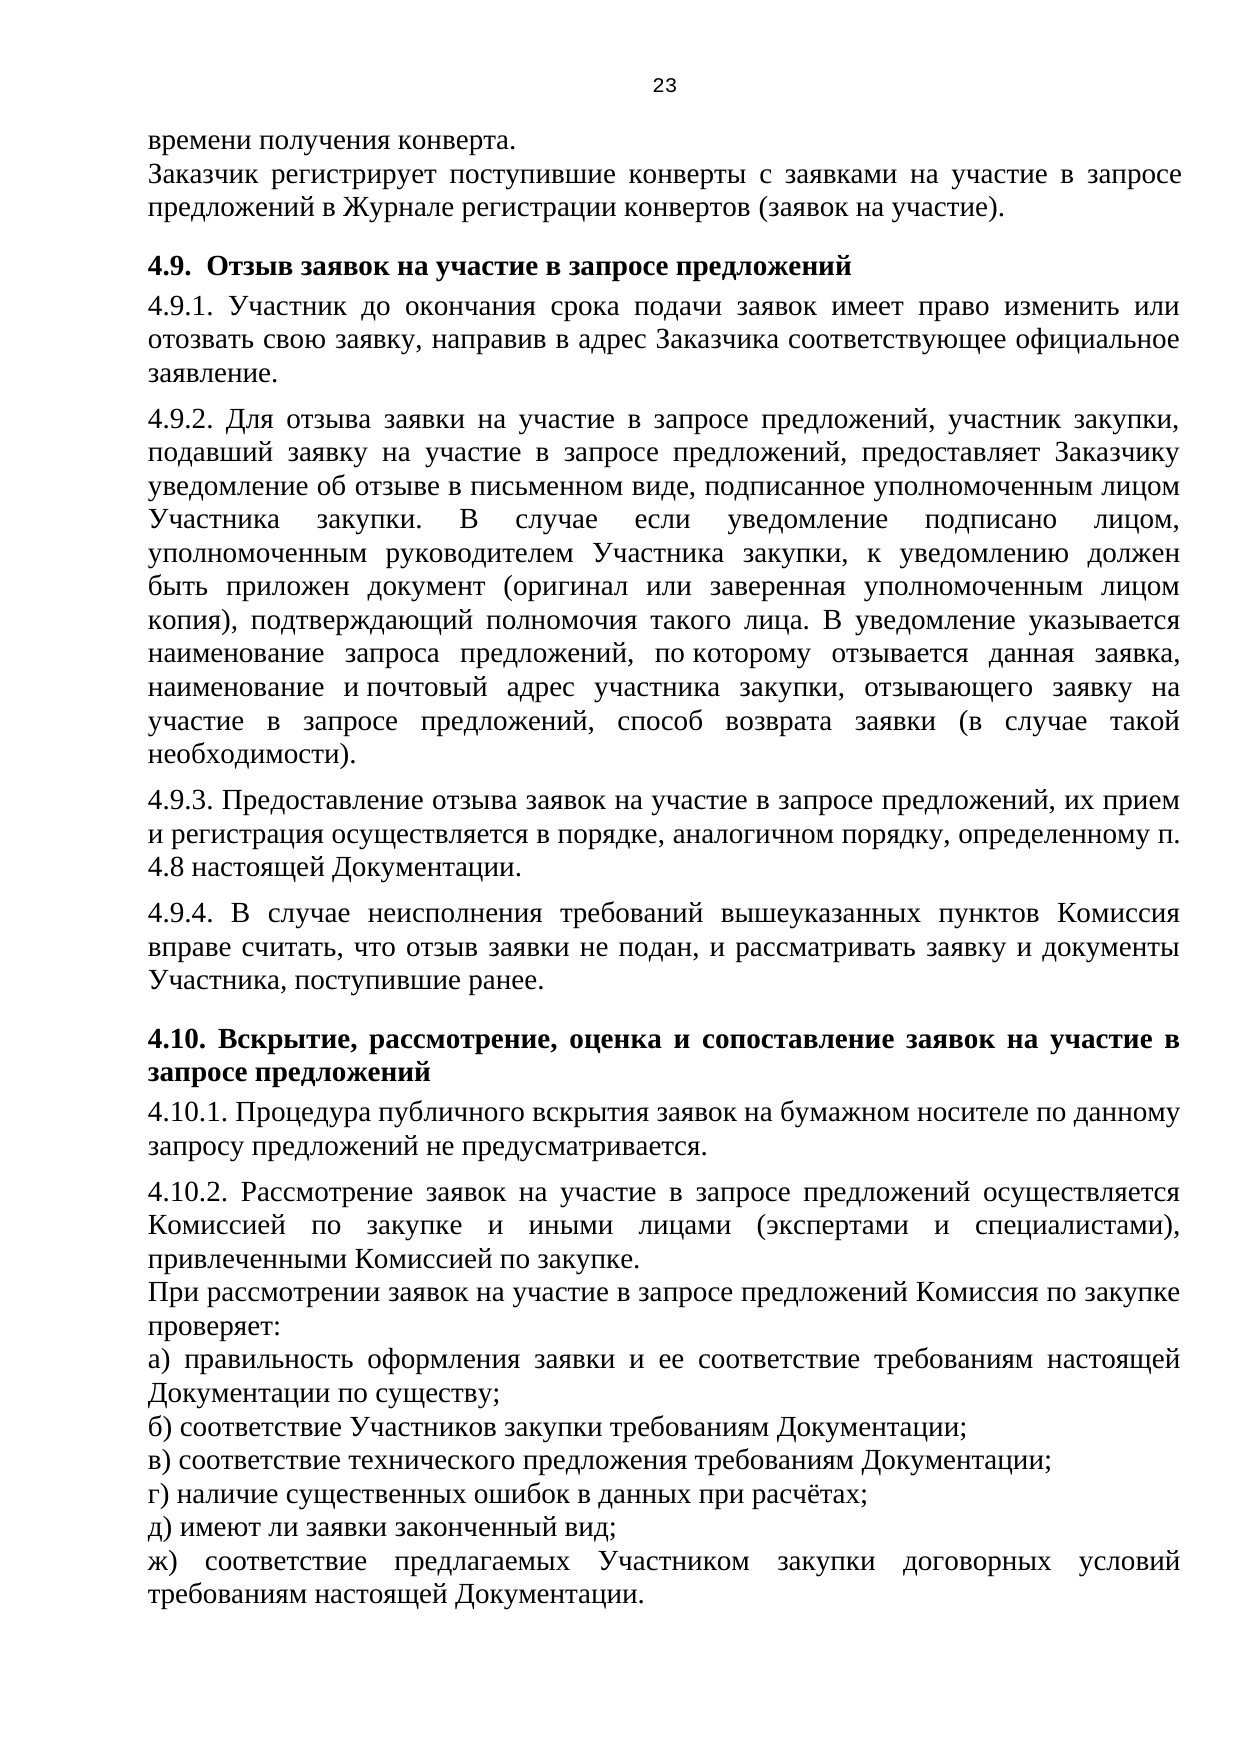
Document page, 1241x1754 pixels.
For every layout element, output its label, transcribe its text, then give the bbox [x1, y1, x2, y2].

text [148, 122, 1176, 156]
text 4.9.1. Участник до окончания срока подачи заявок имеет право изменить или отозвать свою заявку, направив в адрес Заказчика соответствующее официальное заявление. [148, 288, 1181, 388]
text Заказчик регистрирует поступившие конверты с заявками на участие в запросе предложений в Журнале регистрации конвертов (заявок на участие). [148, 156, 1183, 223]
text 4.10.1. Процедура публичного вскрытия заявок на бумажном носителе по данному запросу предложений не предусматривается. [148, 1094, 1181, 1161]
subtitle 4.10. Вскрытие, рассмотрение, оценка и сопоставление заявок на участие в запросе предложений [148, 1021, 1181, 1088]
text г) наличие существенных ошибок в данных при расчётах; [148, 1476, 1181, 1509]
text 4.9.2. Для отзыва заявки на участие в запросе предложений, участник закупки, подавший заявку на участие в запросе предложений, предоставляет Заказчику уведомление об отзыве в письменном виде, подписанное уполномоченным лицом Участника закупки. В случае если уведомление подписано лицом, уполномоченным руководителем Участника закупки, к уведомлению должен быть приложен документ (оригинал или заверенная уполномоченным лицом копия), подтверждающий полномочия такого лица. В уведомление указывается наименование запроса предложений, по которому отзывается данная заявка, наименование и почтовый адрес участника закупки, отзывающего заявку на участие в запросе предложений, способ возврата заявки (в случае такой необходимости). [148, 401, 1181, 770]
text При рассмотрении заявок на участие в запросе предложений Комиссия по закупке проверяет: [148, 1274, 1181, 1342]
text 4.9.3. Предоставление отзыва заявок на участие в запросе предложений, их прием и регистрация осуществляется в порядке, аналогичном порядку, определенному п. 4.8 настоящей Документации. [148, 782, 1181, 883]
text а) правильность оформления заявки и ее соответствие требованиям настоящей Документации по существу; [148, 1342, 1181, 1409]
text 4.9.4. В случае неисполнения требований вышеуказанных пунктов Комиссия вправе считать, что отзыв заявки не подан, и рассматривать заявку и документы Участника, поступившие ранее. [148, 895, 1181, 996]
text б) соответствие Участников закупки требованиям Документации; [148, 1409, 1181, 1442]
text в) соответствие технического предложения требованиям Документации; [148, 1442, 1181, 1476]
text ж) соответствие предлагаемых Участником закупки договорных условий требованиям настоящей Документации. [148, 1543, 1181, 1610]
text д) имеют ли заявки законченный вид; [148, 1509, 1181, 1543]
text 4.10.2. Рассмотрение заявок на участие в запросе предложений осуществляется Комиссией по закупке и иными лицами (экспертами и специалистами), привлеченными Комиссией по закупке. [148, 1174, 1181, 1274]
subtitle 4.9. Отзыв заявок на участие в запросе предложений [148, 248, 1181, 281]
